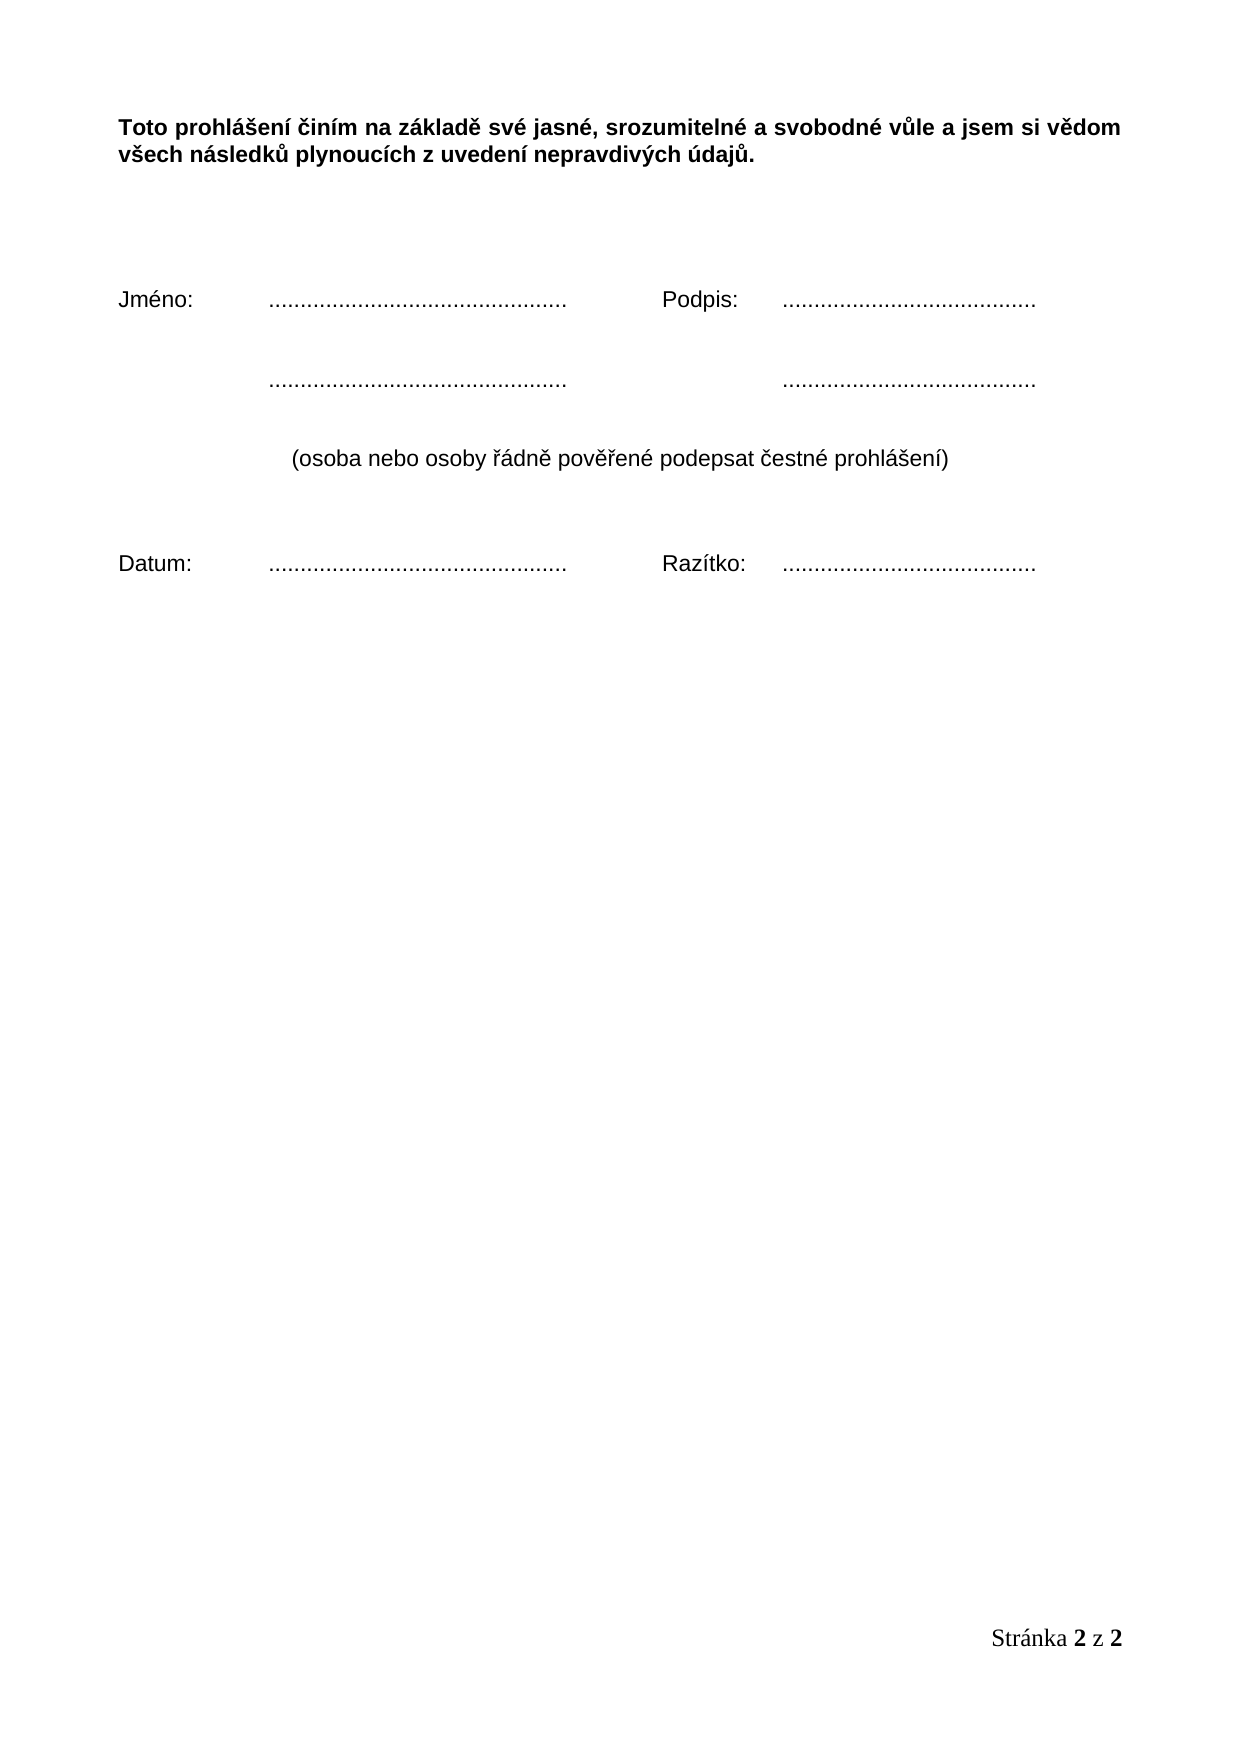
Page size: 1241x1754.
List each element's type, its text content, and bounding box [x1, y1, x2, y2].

text Toto prohlášení činím na základě své jasné, srozumitelné a svobodné vůle a jsem si vědom všech následků plynoucích z uvedení nepravdivých údajů. [118, 114, 1122, 167]
text ............................................... ........................................ [118, 366, 1122, 392]
text (osoba nebo osoby řádně pověřené podepsat čestné prohlášení) [118, 444, 1122, 471]
text Jméno: ............................................... Podpis: ........................................ [118, 286, 1122, 313]
text Datum: ............................................... Razítko: ........................................ [118, 550, 1122, 576]
